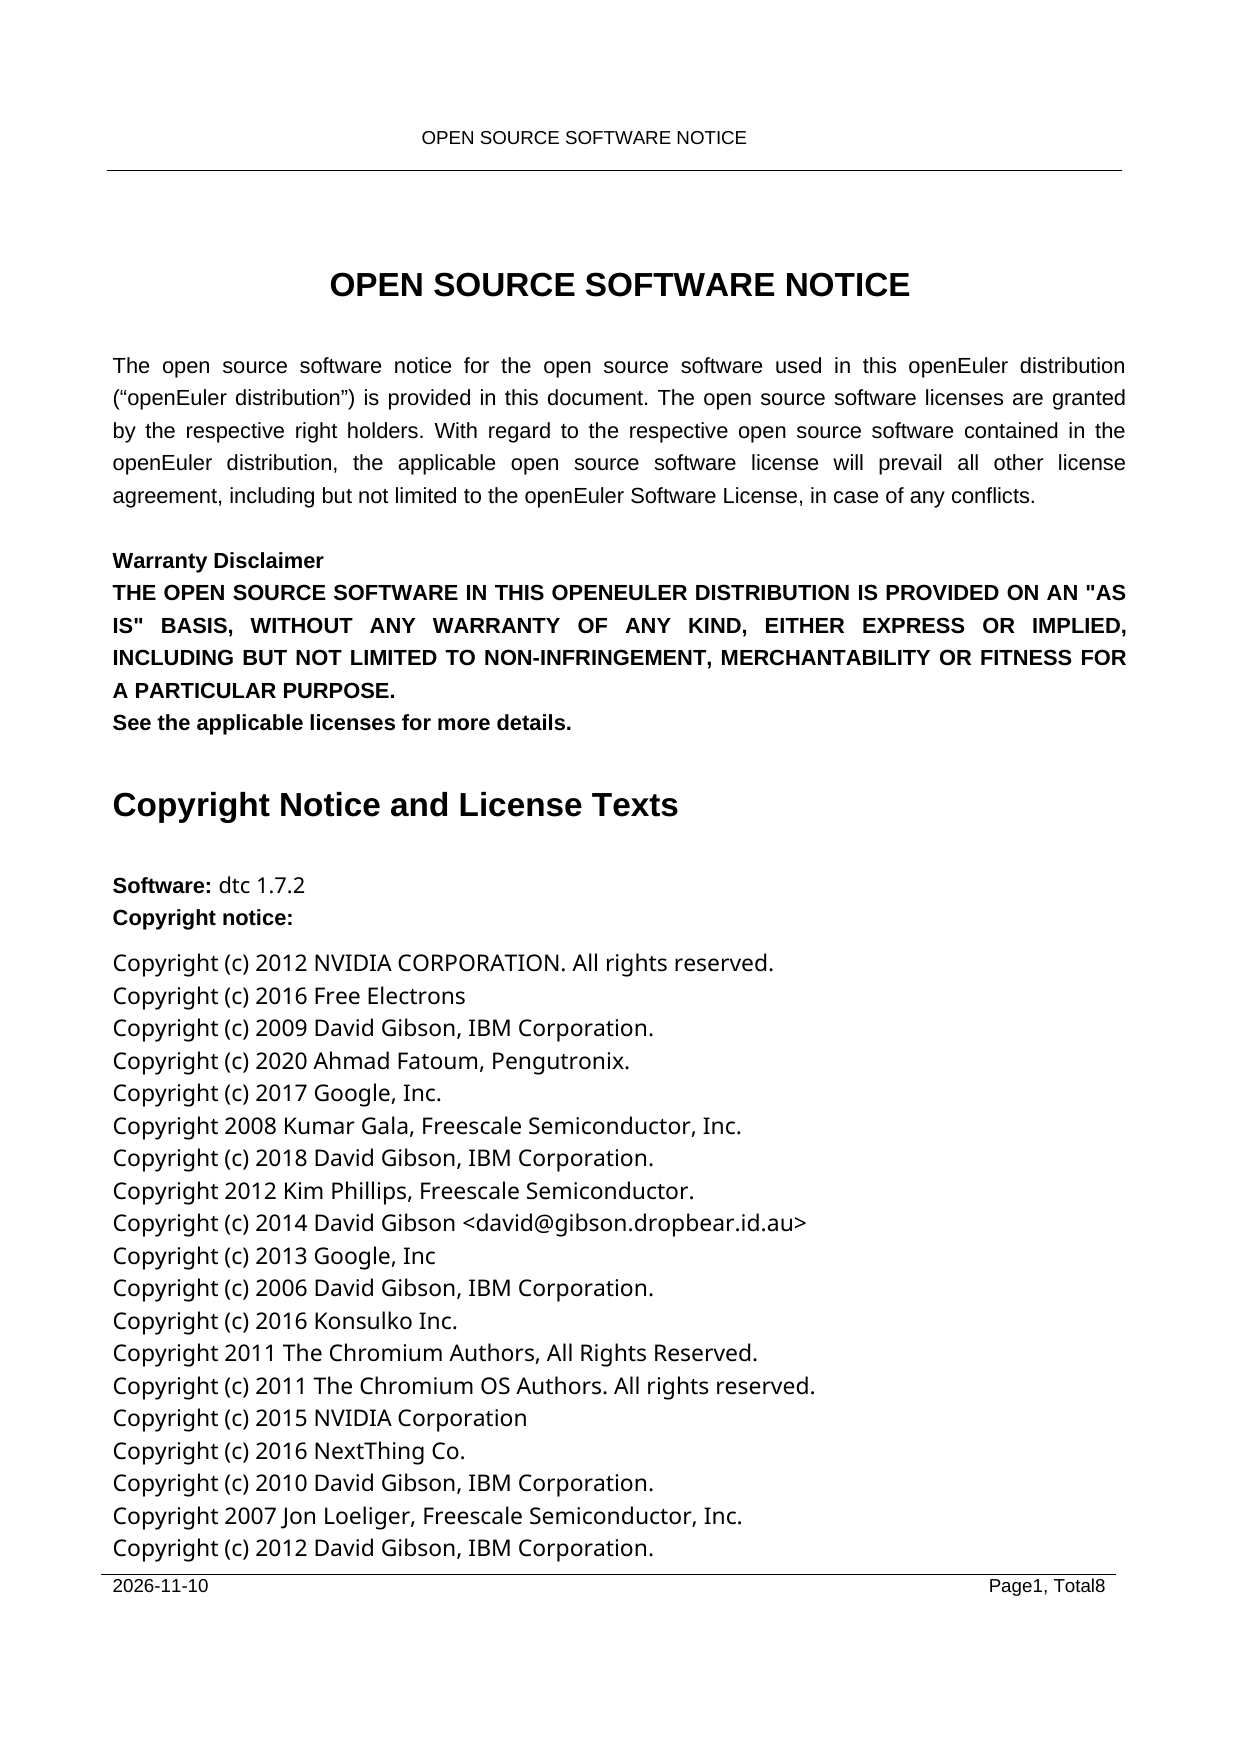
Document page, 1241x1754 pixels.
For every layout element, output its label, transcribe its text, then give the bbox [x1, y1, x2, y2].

text OPEN SOURCE SOFTWARE NOTICE [112, 251, 1128, 316]
text Copyright notice: [112, 901, 1128, 934]
text Copyright Notice and License Texts [112, 771, 1128, 836]
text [112, 947, 1128, 1564]
text Warranty Disclaimer [112, 544, 1128, 576]
text THE OPEN SOURCE SOFTWARE IN THIS OPENEULER DISTRIBUTION IS PROVIDED ON AN "AS IS" BASIS, WITHOUT ANY WARRANTY OF ANY KIND, EITHER EXPRESS OR IMPLIED, INCLUDING BUT NOT LIMITED TO NON-INFRINGEMENT, MERCHANTABILITY OR FITNESS FOR A PARTICULAR PURPOSE. See the applicable licenses for more details. [112, 576, 1128, 739]
text The open source software notice for the open source software used in this openEuler distribution (“openEuler distribution”) is provided in this document. The open source software licenses are granted by the respective right holders. With regard to the respective open source software contained in the openEuler distribution, the applicable open source software license will prevail all other license agreement, including but not limited to the openEuler Software License, in case of any conflicts. [112, 349, 1128, 511]
title Software: dtc 1.7.2 [112, 869, 1128, 901]
